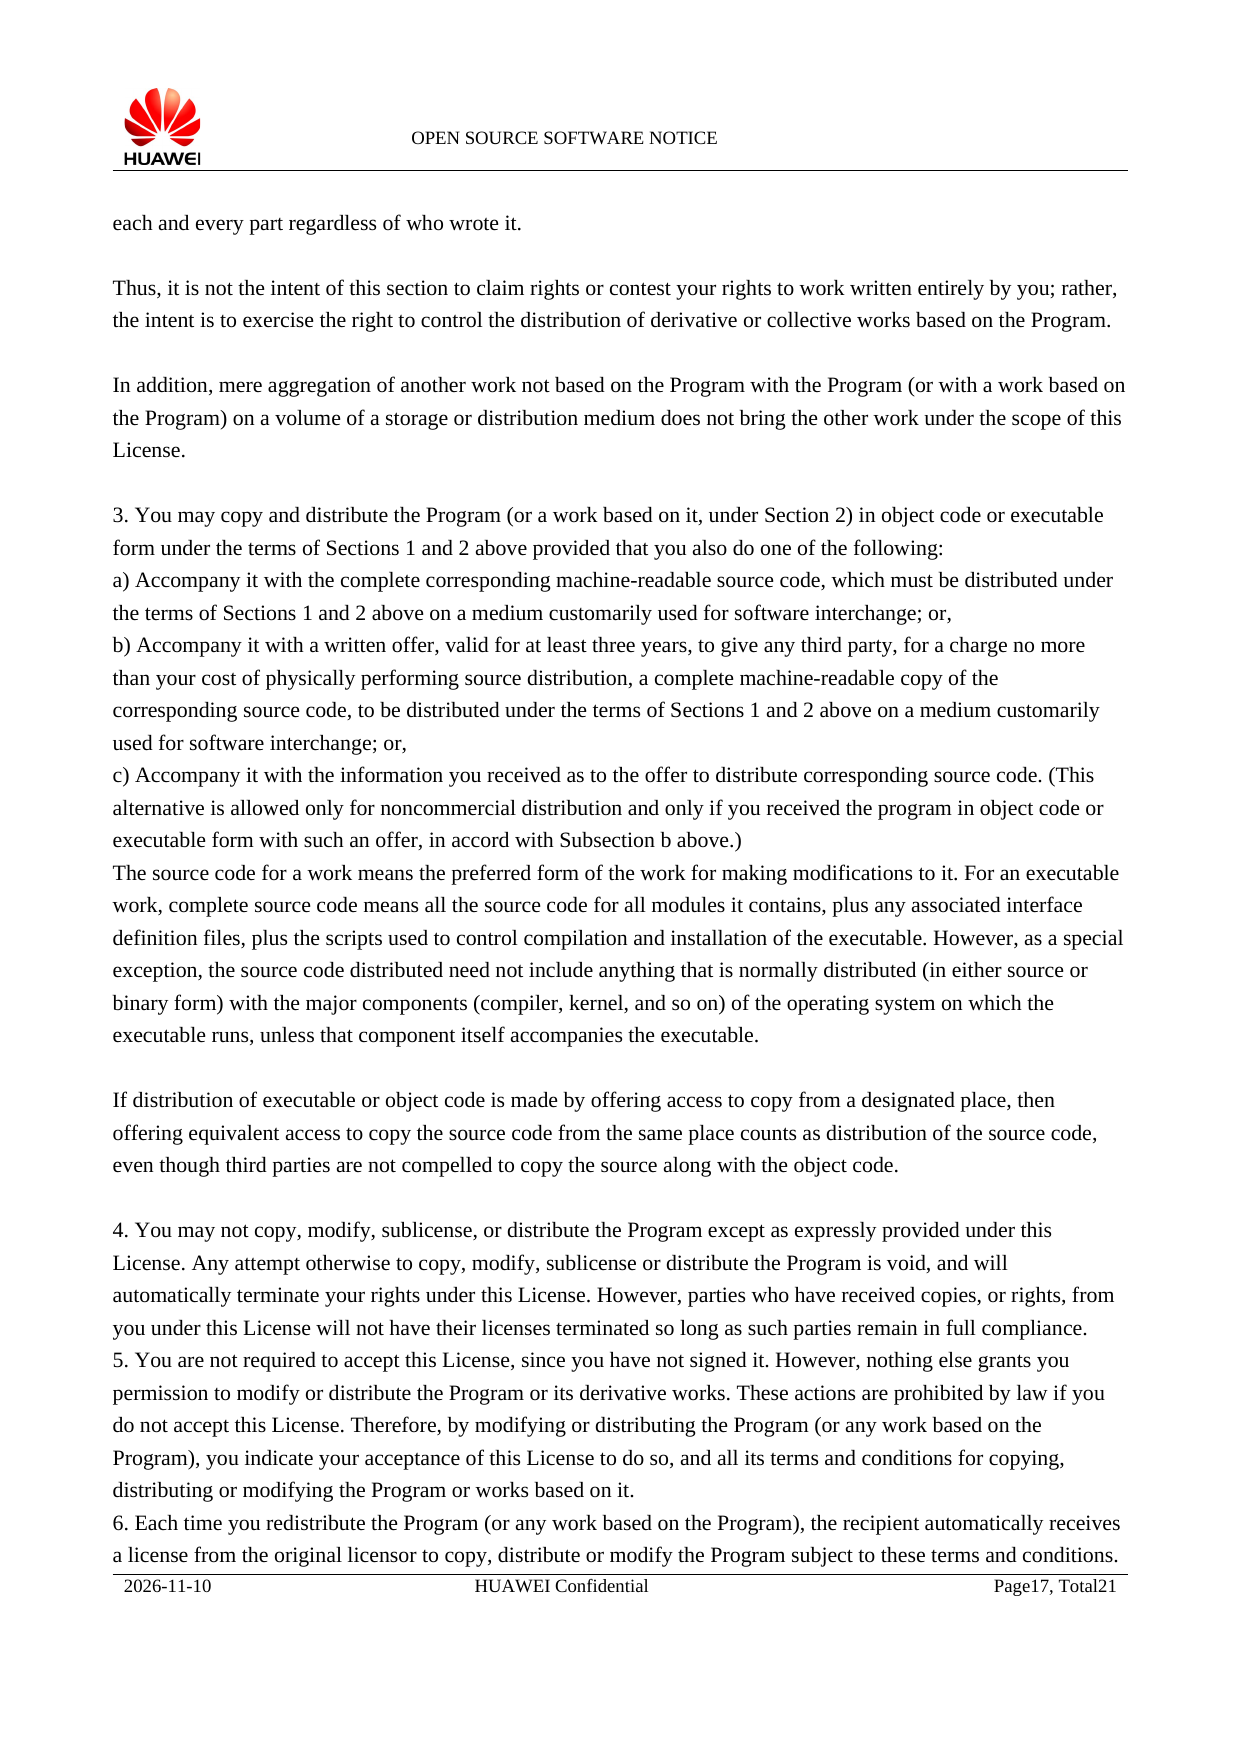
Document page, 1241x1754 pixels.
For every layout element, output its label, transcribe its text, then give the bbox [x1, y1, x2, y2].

picture [124, 88, 201, 165]
